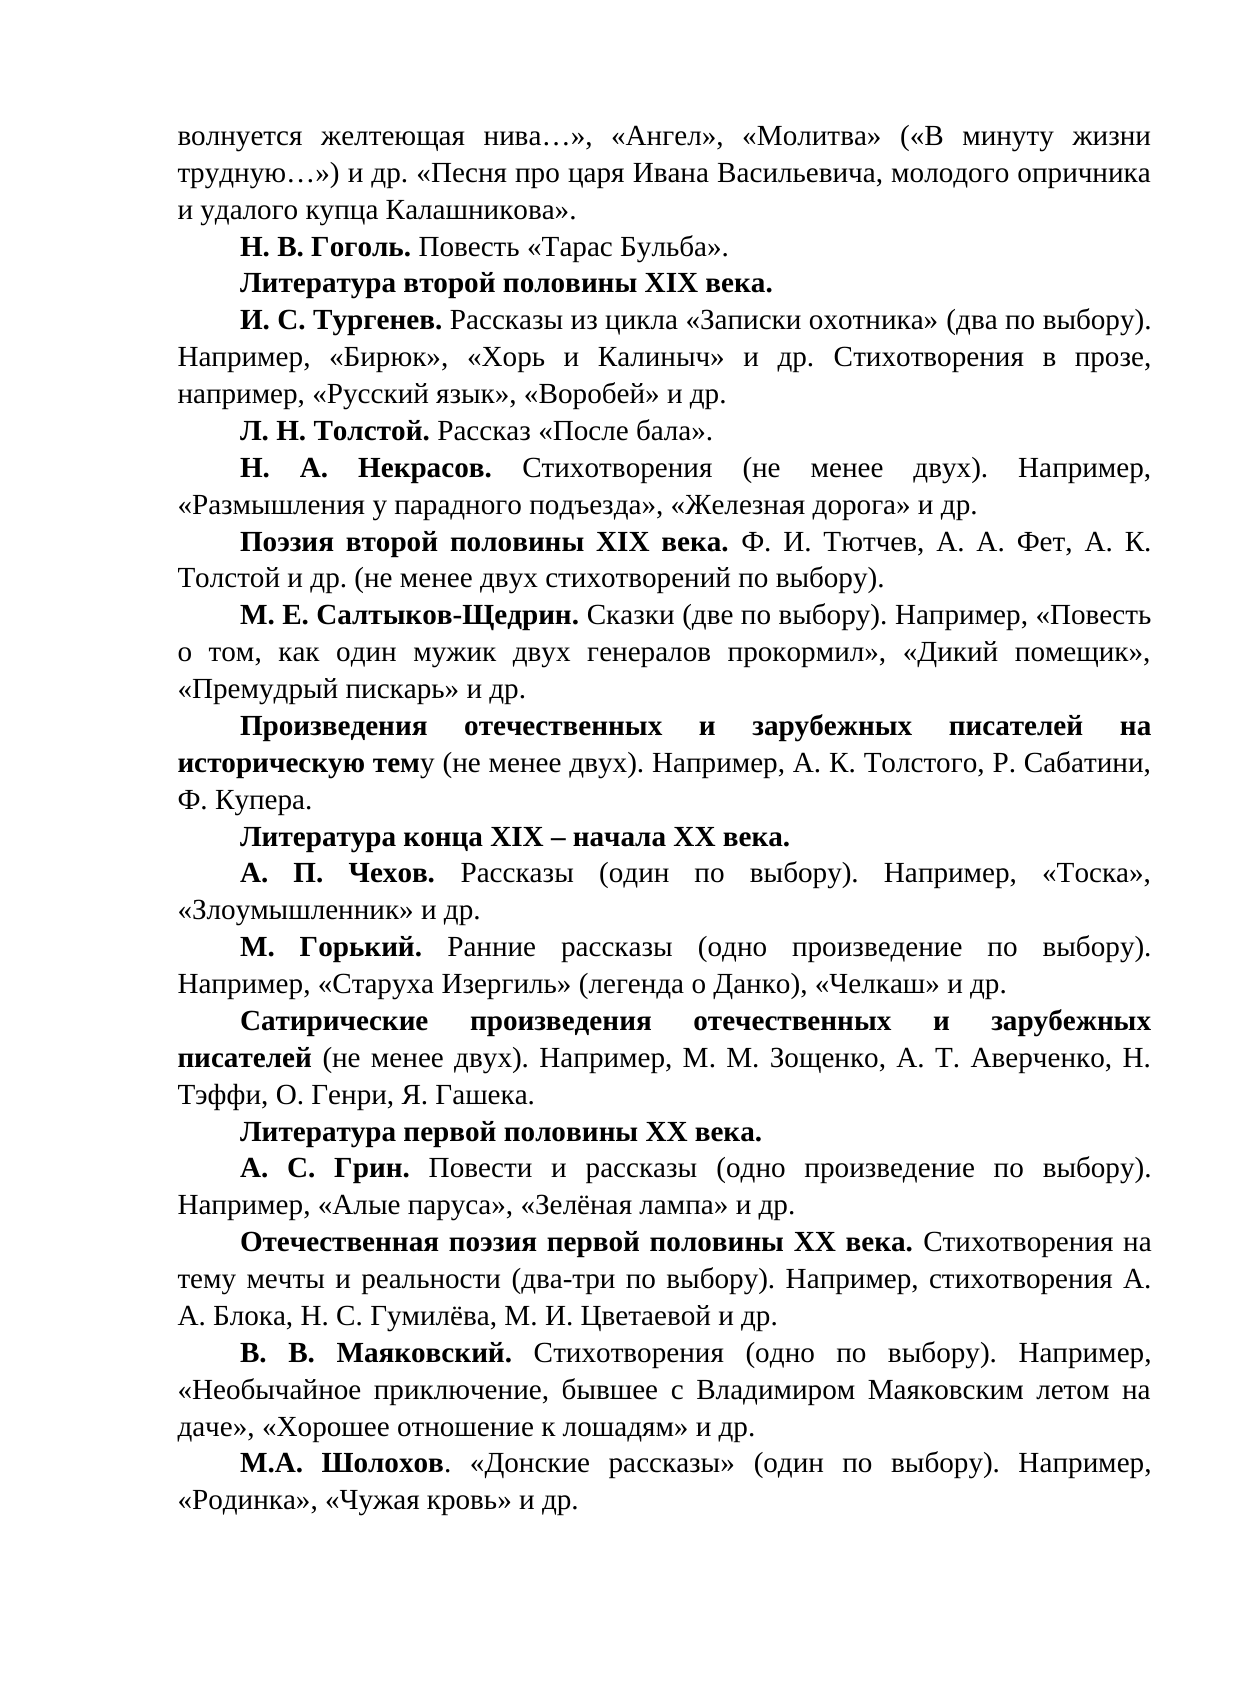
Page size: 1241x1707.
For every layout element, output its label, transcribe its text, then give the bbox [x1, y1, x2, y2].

text Н. А. Некрасов. Стихотворения ‌(не менее двух). Например, «Размышления у парадного подъезда», «Железная дорога» и др.‌‌ [177, 450, 1152, 520]
text Отечественная поэзия первой половины XX века. Стихотворения на тему мечты и реальности ‌(два-три по выбору). Например, стихотворения А. А. Блока, Н. С. Гумилёва, М. И. Цветаевой и др.‌‌ [177, 1224, 1152, 1332]
text Поэзия второй половины XIX века. ‌Ф. И. Тютчев, А. А. Фет, А. К. Толстой и др. (не менее двух стихотворений по выбору).‌‌ [177, 524, 1152, 594]
text Литература конца XIX – начала XX века. [177, 819, 1152, 852]
text М. Е. Салтыков-Щедрин. Сказки ‌(две по выбору). Например, «Повесть о том, как один мужик двух генералов прокормил», «Дикий помещик», «Премудрый пискарь» и др.‌‌ [177, 597, 1152, 705]
text Литература первой половины XX века. [177, 1114, 1152, 1147]
text Н. В. Гоголь. Повесть «Тарас Бульба». [177, 229, 1152, 262]
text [177, 118, 1152, 225]
text В. В. Маяковский. Стихотворения ‌(одно по выбору). Например, «Необычайное приключение, бывшее с Владимиром Маяковским летом на даче», «Хорошее отношение к лошадям» и др.‌‌ [177, 1335, 1152, 1442]
text А. П. Чехов. Рассказы ‌(один по выбору). Например, «Тоска», «Злоумышленник» и др.‌‌ [177, 856, 1152, 926]
text М. Горький. Ранние рассказы ‌(одно произведение по выбору). Например, «Старуха Изергиль» (легенда о Данко), «Челкаш» и др.‌‌ [177, 929, 1152, 1000]
text Сатирические произведения отечественных и зарубежных писателей ‌(не менее двух). Например, М. М. Зощенко, А. Т. Аверченко, Н. Тэффи, О. Генри, Я. Гашека.‌‌ [177, 1003, 1152, 1110]
text А. С. Грин. Повести и рассказы ‌(одно произведение по выбору). Например, «Алые паруса», «Зелёная лампа» и др.‌‌ [177, 1151, 1152, 1221]
text Произведения отечественных и зарубежных писателей на историческую тему ‌(не менее двух). Например, А. К. Толстого, Р. Сабатини, Ф. Купера.‌‌ [177, 708, 1152, 815]
text Л. Н. Толстой. Рассказ «После бала». [177, 413, 1152, 447]
text И. С. Тургенев. Рассказы из цикла «Записки охотника» ‌(два по выбору). Например, «Бирюк», «Хорь и Калиныч» и др.‌‌ Стихотворения в прозе, ‌например, «Русский язык», «Воробей» и др.‌‌ [177, 302, 1152, 410]
text М.А. Шолохов. «Донские рассказы» ‌(один по выбору). Например, «Родинка», «Чужая кровь» и др.‌‌ [177, 1446, 1152, 1516]
text Литература второй половины XIX века. [177, 266, 1152, 299]
